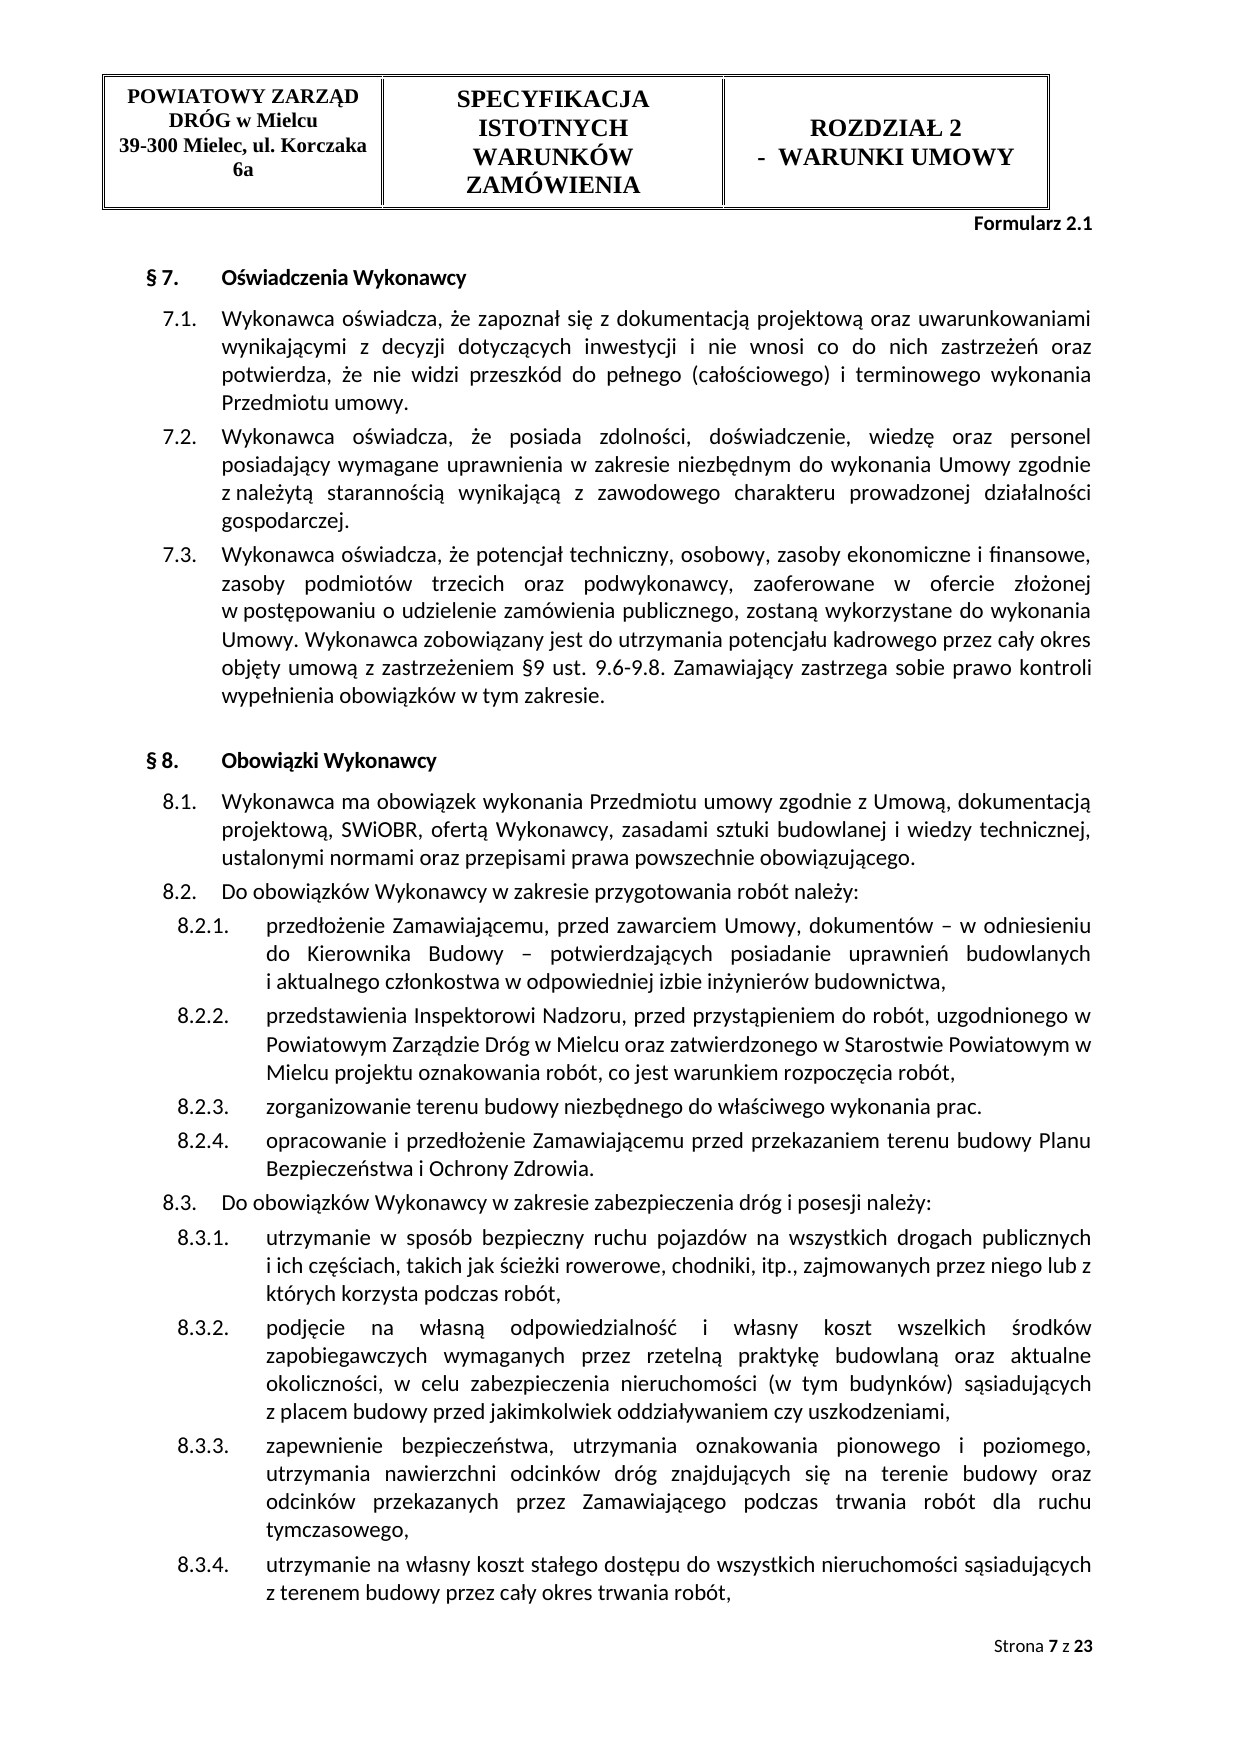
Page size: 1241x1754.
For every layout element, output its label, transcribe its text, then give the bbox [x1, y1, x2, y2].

subtitle Do obowiązków Wykonawcy w zakresie zabezpieczenia dróg i posesji należy: [162, 1188, 1093, 1217]
subtitle podjęcie na własną odpowiedzialność i własny koszt wszelkich środków zapobiegawczych wymaganych przez rzetelną praktykę budowlaną oraz aktualne okoliczności, w celu zabezpieczenia nieruchomości (w tym budynków) sąsiadujących z placem budowy przed jakimkolwiek oddziaływaniem czy uszkodzeniami, [177, 1313, 1093, 1425]
subtitle Do obowiązków Wykonawcy w zakresie przygotowania robót należy: [162, 877, 1093, 905]
subtitle Wykonawca ma obowiązek wykonania Przedmiotu umowy zgodnie z Umową, dokumentacją projektową, SWiOBR, ofertą Wykonawcy, zasadami sztuki budowlanej i wiedzy technicznej, ustalonymi normami oraz przepisami prawa powszechnie obowiązującego. [162, 787, 1093, 871]
subtitle zorganizowanie terenu budowy niezbędnego do właściwego wykonania prac. [177, 1092, 1093, 1120]
subtitle Wykonawca oświadcza, że potencjał techniczny, osobowy, zasoby ekonomiczne i finansowe, zasoby podmiotów trzecich oraz podwykonawcy, zaoferowane w ofercie złożonej w postępowaniu o udzielenie zamówienia publicznego, zostaną wykorzystane do wykonania Umowy. Wykonawca zobowiązany jest do utrzymania potencjału kadrowego przez cały okres objęty umową z zastrzeżeniem §9 ust. 9.6-9.8. Zamawiający zastrzega sobie prawo kontroli wypełnienia obowiązków w tym zakresie. [162, 541, 1093, 709]
subtitle Wykonawca oświadcza, że zapoznał się z dokumentacją projektową oraz uwarunkowaniami wynikającymi z decyzji dotyczących inwestycji i nie wnosi co do nich zastrzeżeń oraz potwierdza, że nie widzi przeszkód do pełnego (całościowego) i terminowego wykonania Przedmiotu umowy. [162, 304, 1093, 416]
subtitle przedłożenie Zamawiającemu, przed zawarciem Umowy, dokumentów – w odniesieniu do Kierownika Budowy – potwierdzających posiadanie uprawnień budowlanych i aktualnego członkostwa w odpowiedniej izbie inżynierów budownictwa, [177, 911, 1093, 995]
subtitle utrzymanie na własny koszt stałego dostępu do wszystkich nieruchomości sąsiadujących z terenem budowy przez cały okres trwania robót, [177, 1550, 1093, 1606]
subtitle utrzymanie w sposób bezpieczny ruchu pojazdów na wszystkich drogach publicznych i ich częściach, takich jak ścieżki rowerowe, chodniki, itp., zajmowanych przez niego lub z których korzysta podczas robót, [177, 1223, 1093, 1307]
subtitle Obowiązki Wykonawcy [162, 746, 1093, 774]
subtitle przedstawienia Inspektorowi Nadzoru, przed przystąpieniem do robót, uzgodnionego w Powiatowym Zarządzie Dróg w Mielcu oraz zatwierdzonego w Starostwie Powiatowym w Mielcu projektu oznakowania robót, co jest warunkiem rozpoczęcia robót, [177, 1002, 1093, 1086]
subtitle Oświadczenia Wykonawcy [162, 263, 1093, 291]
subtitle opracowanie i przedłożenie Zamawiającemu przed przekazaniem terenu budowy Planu Bezpieczeństwa i Ochrony Zdrowia. [177, 1126, 1093, 1182]
subtitle Wykonawca oświadcza, że posiada zdolności, doświadczenie, wiedzę oraz personel posiadający wymagane uprawnienia w zakresie niezbędnym do wykonania Umowy zgodnie z należytą starannością wynikającą z zawodowego charakteru prowadzonej działalności gospodarczej. [162, 422, 1093, 534]
subtitle zapewnienie bezpieczeństwa, utrzymania oznakowania pionowego i poziomego, utrzymania nawierzchni odcinków dróg znajdujących się na terenie budowy oraz odcinków przekazanych przez Zamawiającego podczas trwania robót dla ruchu tymczasowego, [177, 1431, 1093, 1543]
